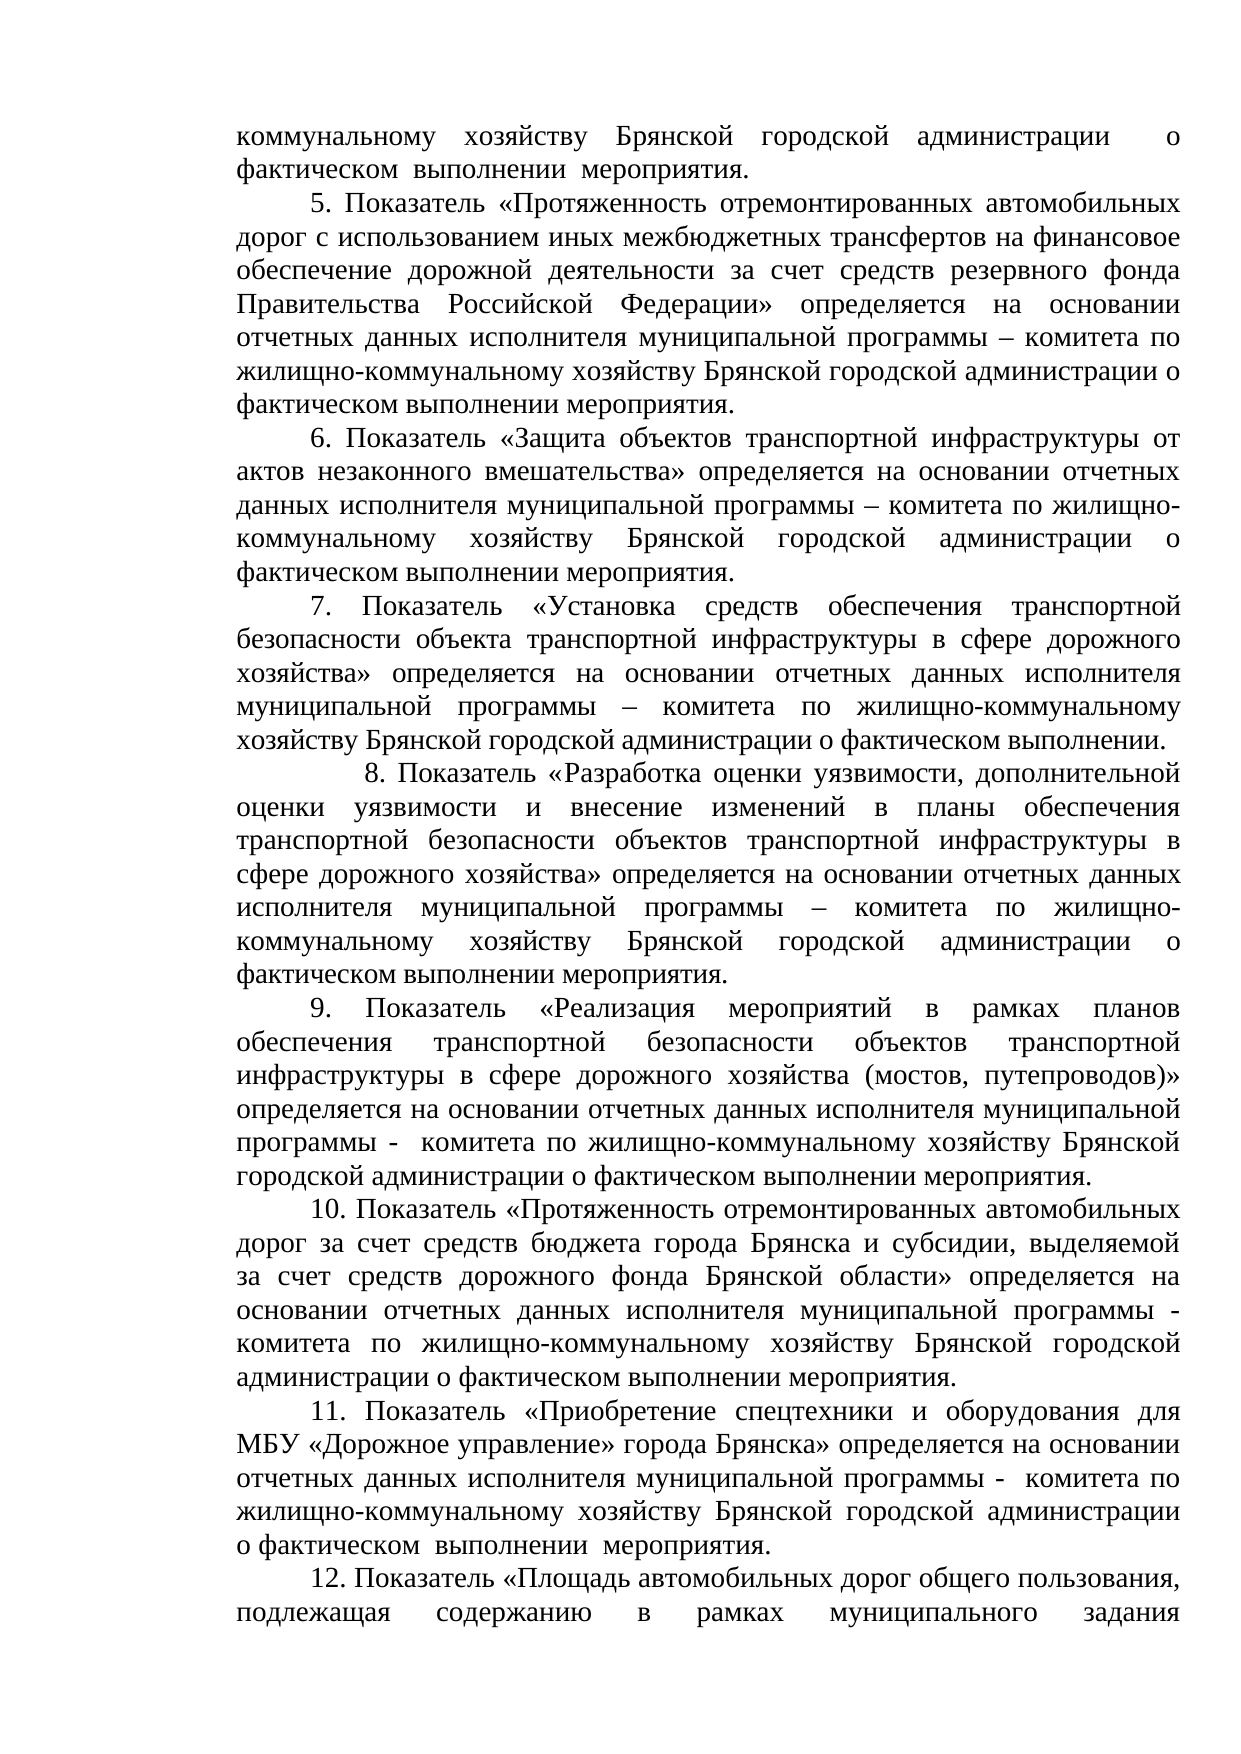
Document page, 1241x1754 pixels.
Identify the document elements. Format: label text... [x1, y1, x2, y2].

text 10. Показатель «Протяженность отремонтированных автомобильных дорог за счет средств бюджета города Брянска и субсидии, выделяемой за счет средств дорожного фонда Брянской области» определяется на основании отчетных данных исполнителя муниципальной программы - комитета по жилищно-коммунальному хозяйству Брянской городской администрации о фактическом выполнении мероприятия. [236, 1191, 1181, 1393]
text 11. Показатель «Приобретение спецтехники и оборудования для МБУ «Дорожное управление» города Брянска» определяется на основании отчетных данных исполнителя муниципальной программы - комитета по жилищно-коммунальному хозяйству Брянской городской администрации о фактическом выполнении мероприятия. [236, 1393, 1181, 1560]
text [236, 118, 1181, 185]
text 7. Показатель «Установка средств обеспечения транспортной безопасности объекта транспортной инфраструктуры в сфере дорожного хозяйства» определяется на основании отчетных данных исполнителя муниципальной программы – комитета по жилищно-коммунальному хозяйству Брянской городской администрации о фактическом выполнении. [236, 588, 1181, 755]
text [236, 1560, 1181, 1627]
text 8. Показатель «Разработка оценки уязвимости, дополнительной оценки уязвимости и внесение изменений в планы обеспечения транспортной безопасности объектов транспортной инфраструктуры в сфере дорожного хозяйства» определяется на основании отчетных данных исполнителя муниципальной программы – комитета по жилищно-коммунальному хозяйству Брянской городской администрации о фактическом выполнении мероприятия. [236, 755, 1181, 990]
text 6. Показатель «Защита объектов транспортной инфраструктуры от актов незаконного вмешательства» определяется на основании отчетных данных исполнителя муниципальной программы – комитета по жилищно-коммунальному хозяйству Брянской городской администрации о фактическом выполнении мероприятия. [236, 420, 1181, 588]
text 9. Показатель «Реализация мероприятий в рамках планов обеспечения транспортной безопасности объектов транспортной инфраструктуры в сфере дорожного хозяйства (мостов, путепроводов)» определяется на основании отчетных данных исполнителя муниципальной программы - комитета по жилищно-коммунальному хозяйству Брянской городской администрации о фактическом выполнении мероприятия. [236, 990, 1181, 1191]
text 5. Показатель «Протяженность отремонтированных автомобильных дорог с использованием иных межбюджетных трансфертов на финансовое обеспечение дорожной деятельности за счет средств резервного фонда Правительства Российской Федерации» определяется на основании отчетных данных исполнителя муниципальной программы – комитета по жилищно-коммунальному хозяйству Брянской городской администрации о фактическом выполнении мероприятия. [236, 185, 1181, 420]
